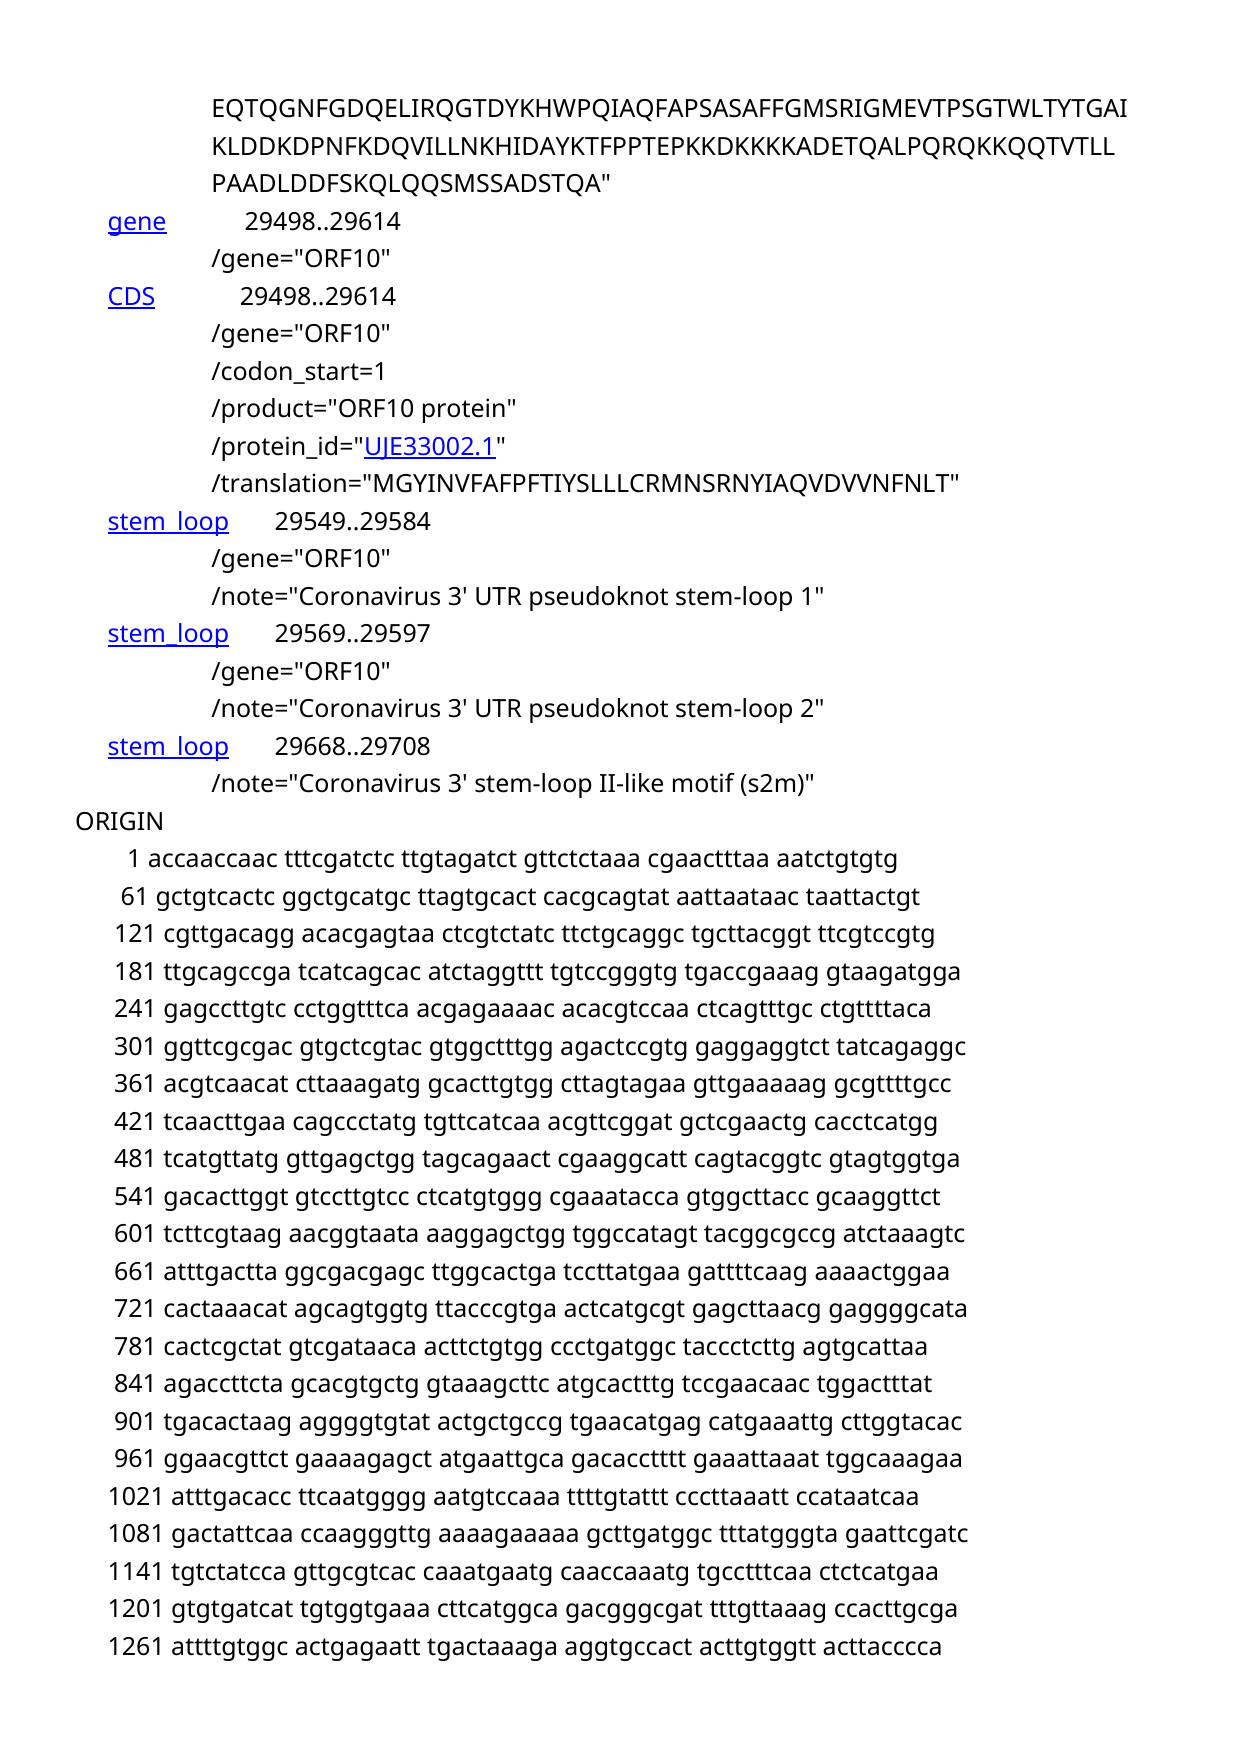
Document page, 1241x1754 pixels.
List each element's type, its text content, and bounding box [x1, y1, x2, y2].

text 541 gacacttggt gtccttgtcc ctcatgtggg cgaaatacca gtggcttacc gcaaggttct [75, 1177, 1165, 1214]
text KLDDKDPNFKDQVILLNKHIDAYKTFPPTEPKKDKKKKADETQALPQRQKKQQTVTLL [75, 127, 1165, 164]
text 361 acgtcaacat cttaaagatg gcacttgtgg cttagtagaa gttgaaaaag gcgttttgcc [75, 1064, 1165, 1102]
text ORIGIN [75, 802, 1165, 839]
text 721 cactaaacat agcagtggtg ttacccgtga actcatgcgt gagcttaacg gaggggcata [75, 1289, 1165, 1327]
text 481 tcatgttatg gttgagctgg tagcagaact cgaaggcatt cagtacggtc gtagtggtga [75, 1139, 1165, 1177]
text 601 tcttcgtaag aacggtaata aaggagctgg tggccatagt tacggcgccg atctaaagtc [75, 1214, 1165, 1252]
text 781 cactcgctat gtcgataaca acttctgtgg ccctgatggc taccctcttg agtgcattaa [75, 1327, 1165, 1364]
text 421 tcaacttgaa cagccctatg tgttcatcaa acgttcggat gctcgaactg cacctcatgg [75, 1102, 1165, 1139]
text /codon_start=1 [75, 352, 1165, 389]
text CDS 29498..29614 [75, 277, 1165, 314]
text 661 atttgactta ggcgacgagc ttggcactga tccttatgaa gattttcaag aaaactggaa [75, 1252, 1165, 1289]
text 1 accaaccaac tttcgatctc ttgtagatct gttctctaaa cgaactttaa aatctgtgtg [75, 839, 1165, 877]
text /note="Coronavirus 3' UTR pseudoknot stem-loop 2" [75, 689, 1165, 727]
text /gene="ORF10" [75, 539, 1165, 577]
text /gene="ORF10" [75, 652, 1165, 689]
text PAADLDDFSKQLQQSMSSADSTQA" [75, 164, 1165, 202]
text 961 ggaacgttct gaaaagagct atgaattgca gacacctttt gaaattaaat tggcaaagaa [75, 1439, 1165, 1477]
text 901 tgacactaag aggggtgtat actgctgccg tgaacatgag catgaaattg cttggtacac [75, 1402, 1165, 1439]
text stem_loop 29668..29708 [75, 727, 1165, 764]
text 301 ggttcgcgac gtgctcgtac gtggctttgg agactccgtg gaggaggtct tatcagaggc [75, 1027, 1165, 1064]
text /gene="ORF10" [75, 314, 1165, 352]
text stem_loop 29549..29584 [75, 502, 1165, 539]
text 181 ttgcagccga tcatcagcac atctaggttt tgtccgggtg tgaccgaaag gtaagatgga [75, 952, 1165, 989]
text 1141 tgtctatcca gttgcgtcac caaatgaatg caaccaaatg tgcctttcaa ctctcatgaa [75, 1552, 1165, 1589]
text EQTQGNFGDQELIRQGTDYKHWPQIAQFAPSASAFFGMSRIGMEVTPSGTWLTYTGAI [75, 89, 1165, 127]
text stem_loop 29569..29597 [75, 614, 1165, 652]
text /gene="ORF10" [75, 239, 1165, 277]
text /translation="MGYINVFAFPFTIYSLLLCRMNSRNYIAQVDVVNFNLT" [75, 464, 1165, 502]
text 1201 gtgtgatcat tgtggtgaaa cttcatggca gacgggcgat tttgttaaag ccacttgcga [75, 1589, 1165, 1627]
text 1021 atttgacacc ttcaatgggg aatgtccaaa ttttgtattt cccttaaatt ccataatcaa [75, 1477, 1165, 1514]
text 241 gagccttgtc cctggtttca acgagaaaac acacgtccaa ctcagtttgc ctgttttaca [75, 989, 1165, 1027]
text 1261 attttgtggc actgagaatt tgactaaaga aggtgccact acttgtggtt acttacccca [75, 1627, 1165, 1664]
text /product="ORF10 protein" [75, 389, 1165, 427]
text 121 cgttgacagg acacgagtaa ctcgtctatc ttctgcaggc tgcttacggt ttcgtccgtg [75, 914, 1165, 952]
text 841 agaccttcta gcacgtgctg gtaaagcttc atgcactttg tccgaacaac tggactttat [75, 1364, 1165, 1402]
text /note="Coronavirus 3' stem-loop II-like motif (s2m)" [75, 764, 1165, 802]
text /protein_id="UJE33002.1" [75, 427, 1165, 464]
text gene 29498..29614 [75, 202, 1165, 239]
text /note="Coronavirus 3' UTR pseudoknot stem-loop 1" [75, 577, 1165, 614]
text 61 gctgtcactc ggctgcatgc ttagtgcact cacgcagtat aattaataac taattactgt [75, 877, 1165, 914]
text 1081 gactattcaa ccaagggttg aaaagaaaaa gcttgatggc tttatgggta gaattcgatc [75, 1514, 1165, 1552]
